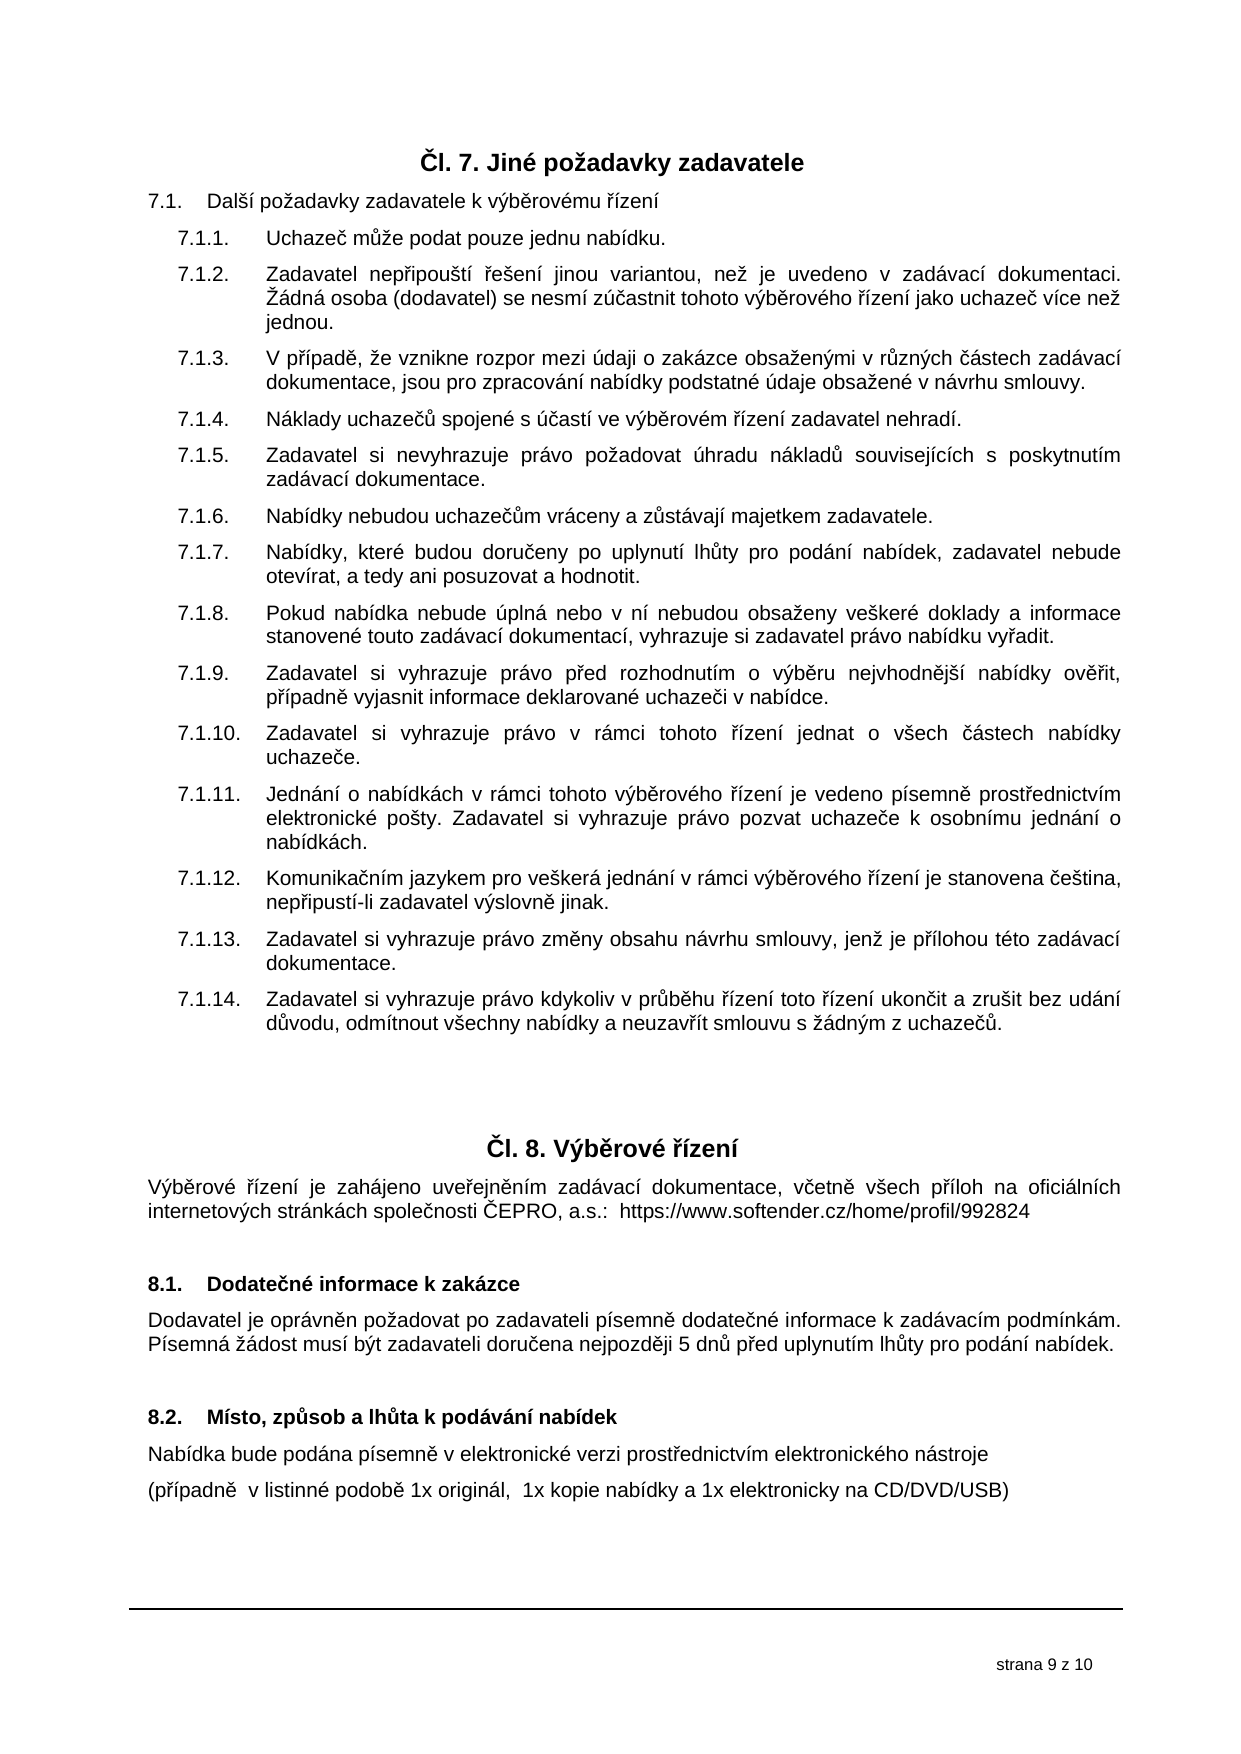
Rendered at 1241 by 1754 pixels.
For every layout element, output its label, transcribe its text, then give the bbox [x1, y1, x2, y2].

text Nabídky, které budou doručeny po uplynutí lhůty pro podání nabídek, zadavatel nebude otevírat, a tedy ani posuzovat a hodnotit. [177, 540, 1122, 588]
text Nabídky nebudou uchazečům vráceny a zůstávají majetkem zadavatele. [177, 503, 1122, 527]
text Náklady uchazečů spojené s účastí ve výběrovém řízení zadavatel nehradí. [177, 407, 1122, 431]
text Zadavatel si vyhrazuje právo změny obsahu návrhu smlouvy, jenž je přílohou této zadávací dokumentace. [177, 926, 1122, 974]
text Jiné požadavky zadavatele [102, 148, 1122, 176]
text Zadavatel si vyhrazuje právo kdykoliv v průběhu řízení toto řízení ukončit a zrušit bez udání důvodu, odmítnout všechny nabídky a neuzavřít smlouvu s žádným z uchazečů. [177, 987, 1122, 1035]
text Uchazeč může podat pouze jednu nabídku. [177, 225, 1122, 249]
text Jednání o nabídkách v rámci tohoto výběrového řízení je vedeno písemně prostřednictvím elektronické pošty. Zadavatel si vyhrazuje právo pozvat uchazeče k osobnímu jednání o nabídkách. [177, 782, 1122, 853]
text Výběrové řízení [102, 1134, 1122, 1162]
text Zadavatel nepřipouští řešení jinou variantou, než je uvedeno v zadávací dokumentaci. Žádná osoba (dodavatel) se nesmí zúčastnit tohoto výběrového řízení jako uchazeč více než jednou. [177, 262, 1122, 334]
text Zadavatel si nevyhrazuje právo požadovat úhradu nákladů souvisejících s poskytnutím zadávací dokumentace. [177, 443, 1122, 491]
text Komunikačním jazykem pro veškerá jednání v rámci výběrového řízení je stanovena čeština, nepřipustí-li zadavatel výslovně jinak. [177, 866, 1122, 914]
text Zadavatel si vyhrazuje právo v rámci tohoto řízení jednat o všech částech nabídky uchazeče. [177, 721, 1122, 769]
text Zadavatel si vyhrazuje právo před rozhodnutím o výběru nejvhodnější nabídky ověřit, případně vyjasnit informace deklarované uchazeči v nabídce. [177, 661, 1122, 709]
text Místo, způsob a lhůta k podávání nabídek [148, 1405, 1122, 1429]
text Dodavatel je oprávněn požadovat po zadavateli písemně dodatečné informace k zadávacím podmínkám. Písemná žádost musí být zadavateli doručena nejpozději 5 dnů před uplynutím lhůty pro podání nabídek. [148, 1308, 1122, 1356]
text Pokud nabídka nebude úplná nebo v ní nebudou obsaženy veškeré doklady a informace stanovené touto zadávací dokumentací, vyhrazuje si zadavatel právo nabídku vyřadit. [177, 600, 1122, 648]
text Nabídka bude podána písemně v elektronické verzi prostřednictvím elektronického nástroje [148, 1442, 1122, 1466]
text Výběrové řízení je zahájeno uveřejněním zadávací dokumentace, včetně všech příloh na oficiálních internetových stránkách společnosti ČEPRO, a.s.: https://www.softender.cz/home/profil/992824 [148, 1175, 1122, 1223]
text (případně v listinné podobě 1x originál, 1x kopie nabídky a 1x elektronicky na CD/DVD/USB) [148, 1478, 1122, 1502]
text Další požadavky zadavatele k výběrovému řízení [148, 189, 1122, 213]
text Dodatečné informace k zakázce [148, 1272, 1122, 1296]
text V případě, že vznikne rozpor mezi údaji o zakázce obsaženými v různých částech zadávací dokumentace, jsou pro zpracování nabídky podstatné údaje obsažené v návrhu smlouvy. [177, 346, 1122, 394]
